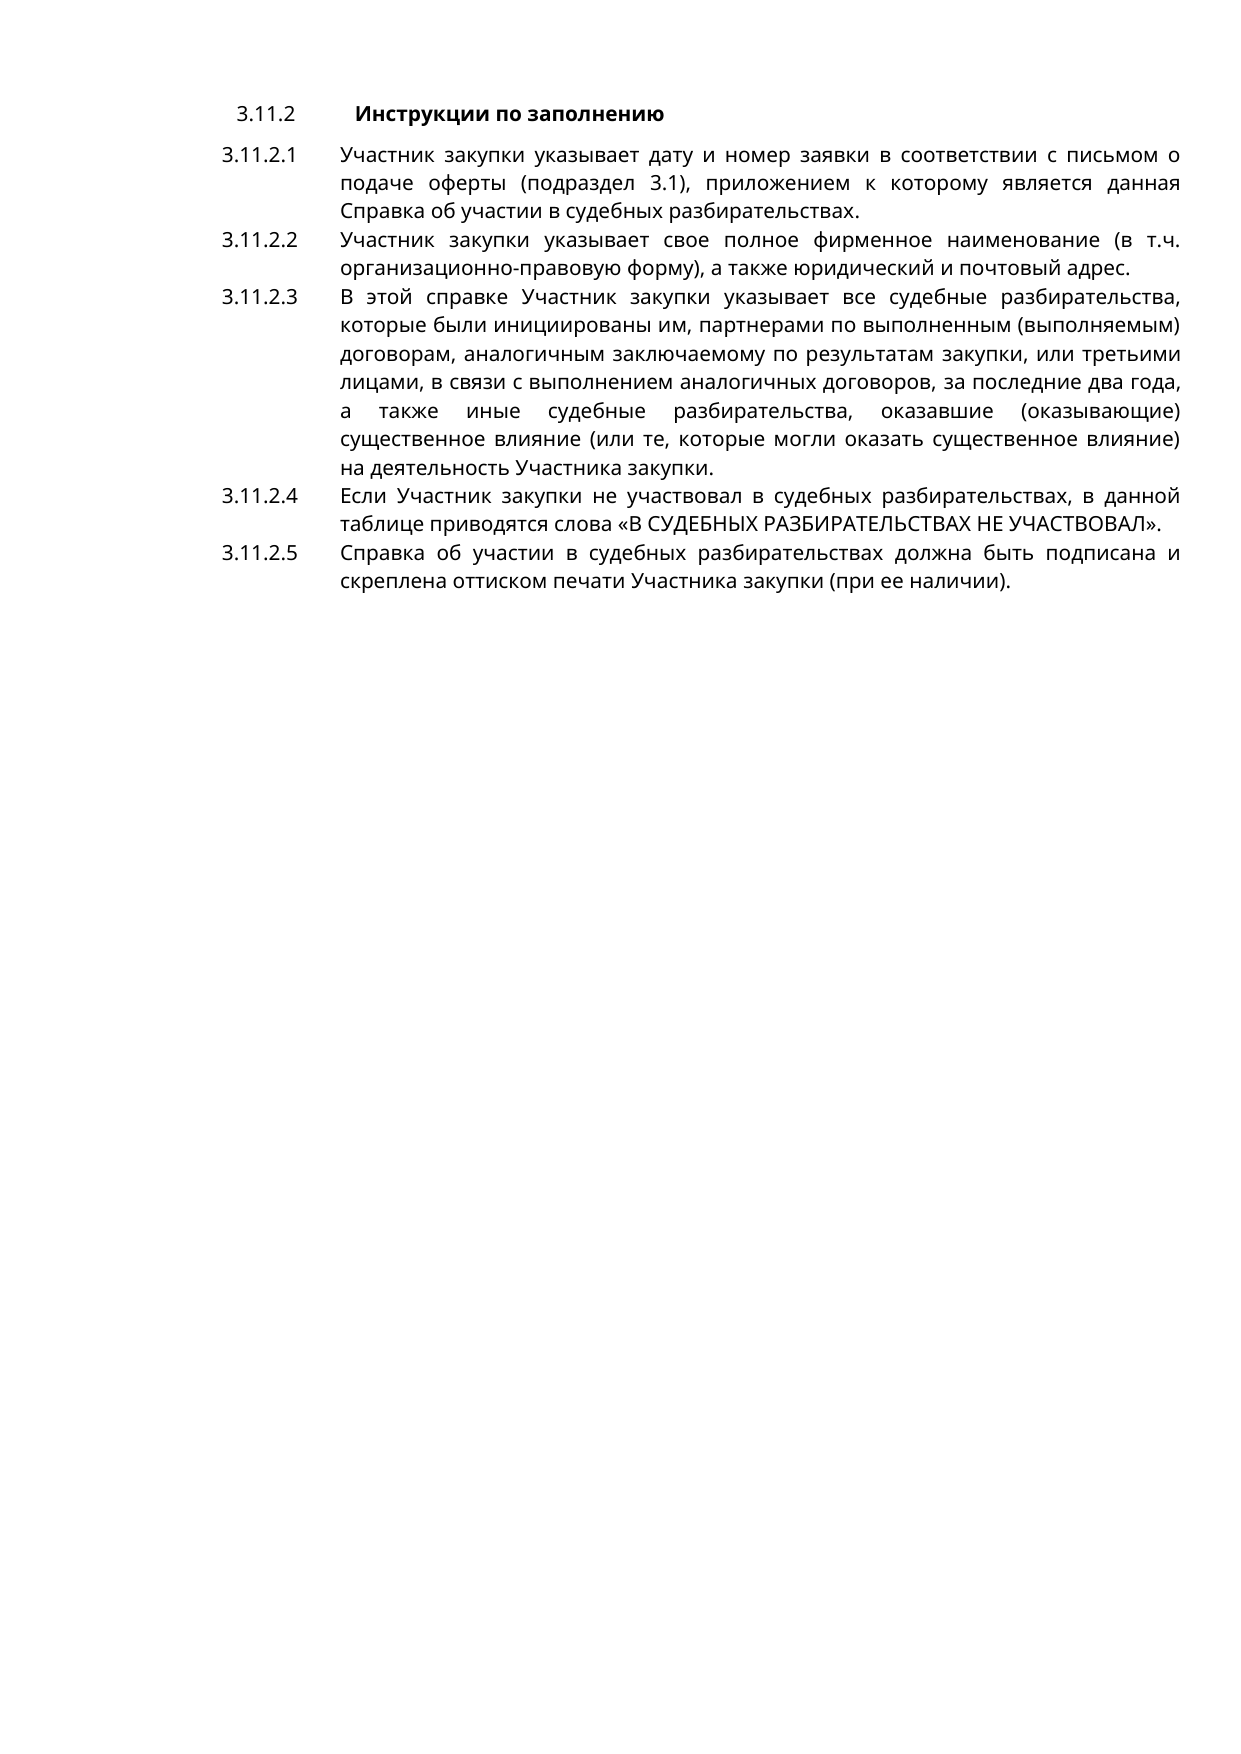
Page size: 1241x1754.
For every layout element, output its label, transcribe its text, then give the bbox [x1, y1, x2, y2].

list Справка об участии в судебных разбирательствах должна быть подписана и скреплена оттиском печати Участника закупки (при ее наличии). [222, 538, 1181, 595]
list Участник закупки указывает свое полное фирменное наименование (в т.ч. организационно-правовую форму), а также юридический и почтовый адрес. [222, 225, 1181, 282]
list В этой справке Участник закупки указывает все судебные разбирательства, которые были инициированы им, партнерами по выполненным (выполняемым) договорам, аналогичным заключаемому по результатам закупки, или третьими лицами, в связи с выполнением аналогичных договоров, за последние два года, а также иные судебные разбирательства, оказавшие (оказывающие) существенное влияние (или те, которые могли оказать существенное влияние) на деятельность Участника закупки. [222, 282, 1181, 481]
list Участник закупки указывает дату и номер заявки в соответствии с письмом о подаче оферты (подраздел 6.1), приложением к которому является данная Справка об участии в судебных разбирательствах. [222, 140, 1181, 225]
list Инструкции по заполнению [236, 99, 1181, 127]
list Если Участник закупки не участвовал в судебных разбирательствах, в данной таблице приводятся слова «В СУДЕБНЫХ РАЗБИРАТЕЛЬСТВАХ НЕ УЧАСТВОВАЛ». [222, 481, 1181, 538]
